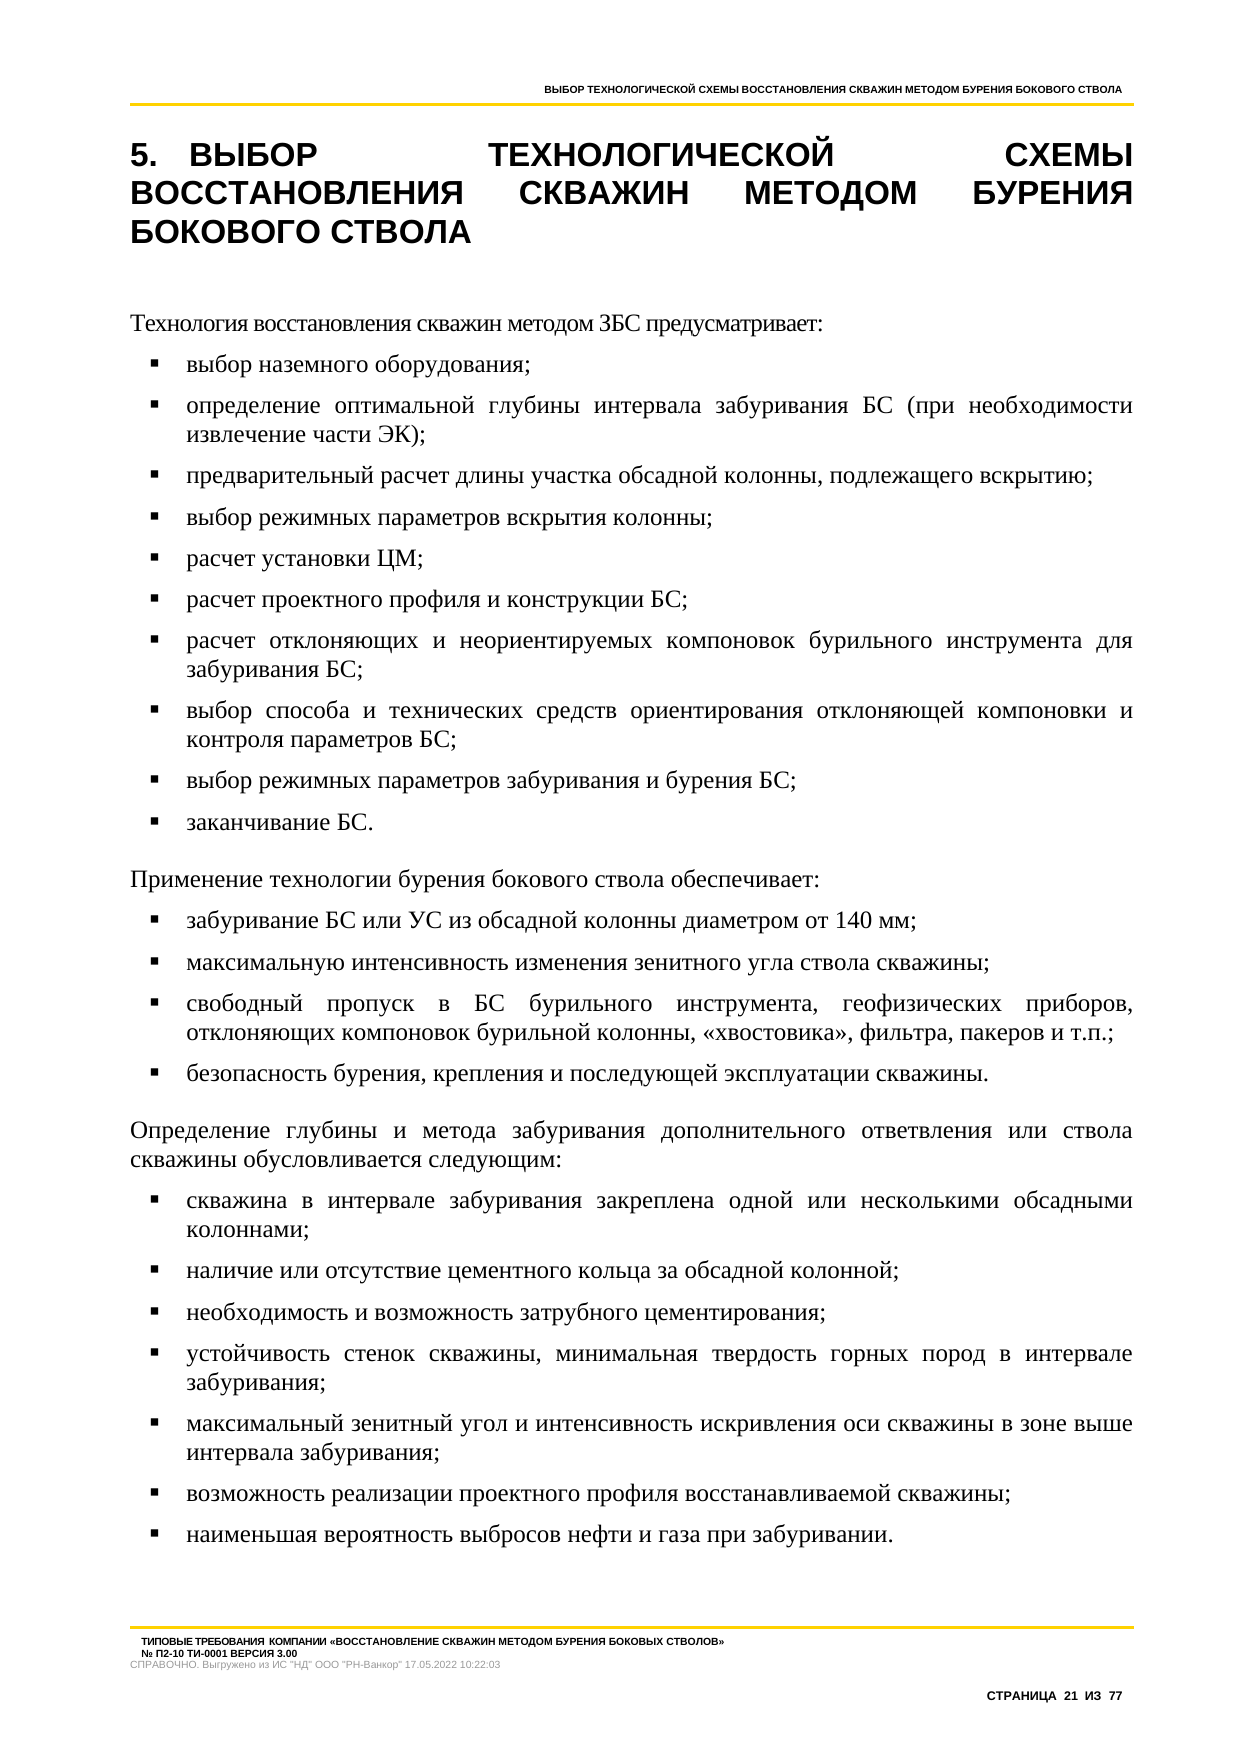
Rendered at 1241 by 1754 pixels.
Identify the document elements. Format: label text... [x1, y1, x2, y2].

text Применение технологии бурения бокового ствола обеспечивает: [130, 864, 1134, 893]
list наличие или отсутствие цементного кольца за обсадной колонной; [149, 1255, 1134, 1284]
list забуривание БС или УС из обсадной колонны диаметром от 140 мм; [149, 905, 1134, 934]
list выбор наземного оборудования; [149, 349, 1134, 378]
list расчет установки ЦМ; [149, 543, 1134, 572]
list предварительный расчет длины участка обсадной колонны, подлежащего вскрытию; [149, 460, 1134, 489]
list расчет проектного профиля и конструкции БС; [149, 584, 1134, 613]
list расчет отклоняющих и неориентируемых компоновок бурильного инструмента для забуривания БС; [149, 625, 1134, 683]
list скважина в интервале забуривания закреплена одной или несколькими обсадными колоннами; [149, 1185, 1134, 1243]
list выбор способа и технических средств ориентирования отклоняющей компоновки и контроля параметров БС; [149, 695, 1134, 753]
list возможность реализации проектного профиля восстанавливаемой скважины; [149, 1478, 1134, 1507]
list наименьшая вероятность выбросов нефти и газа при забуривании. [149, 1519, 1134, 1548]
list максимальную интенсивность изменения зенитного угла ствола скважины; [149, 947, 1134, 975]
list определение оптимальной глубины интервала забуривания БС (при необходимости извлечение части ЭК); [149, 390, 1134, 448]
list заканчивание БС. [149, 807, 1134, 835]
text Технология восстановления скважин методом ЗБС предусматривает: [130, 308, 1134, 337]
list выбор режимных параметров вскрытия колонны; [149, 502, 1134, 530]
list устойчивость стенок скважины, минимальная твердость горных пород в интервале забуривания; [149, 1338, 1134, 1395]
list свободный пропуск в БС бурильного инструмента, геофизических приборов, отклоняющих компоновок бурильной колонны, «хвостовика», фильтра, пакеров и т.п.; [149, 988, 1134, 1045]
list максимальный зенитный угол и интенсивность искривления оси скважины в зоне выше интервала забуривания; [149, 1408, 1134, 1465]
list выбор режимных параметров забуривания и бурения БС; [149, 765, 1134, 794]
text Определение глубины и метода забуривания дополнительного ответвления или ствола скважины обусловливается следующим: [130, 1115, 1134, 1173]
list необходимость и возможность затрубного цементирования; [149, 1297, 1134, 1325]
list ВЫБОР ТЕХНОЛОГИЧЕСКОЙ СХЕМЫ ВОССТАНОВЛЕНИЯ СКВАЖИН МЕТОДОМ БУРЕНИЯ БОКОВОГО СТВОЛА [130, 135, 1134, 250]
list безопасность бурения, крепления и последующей эксплуатации скважины. [149, 1058, 1134, 1087]
